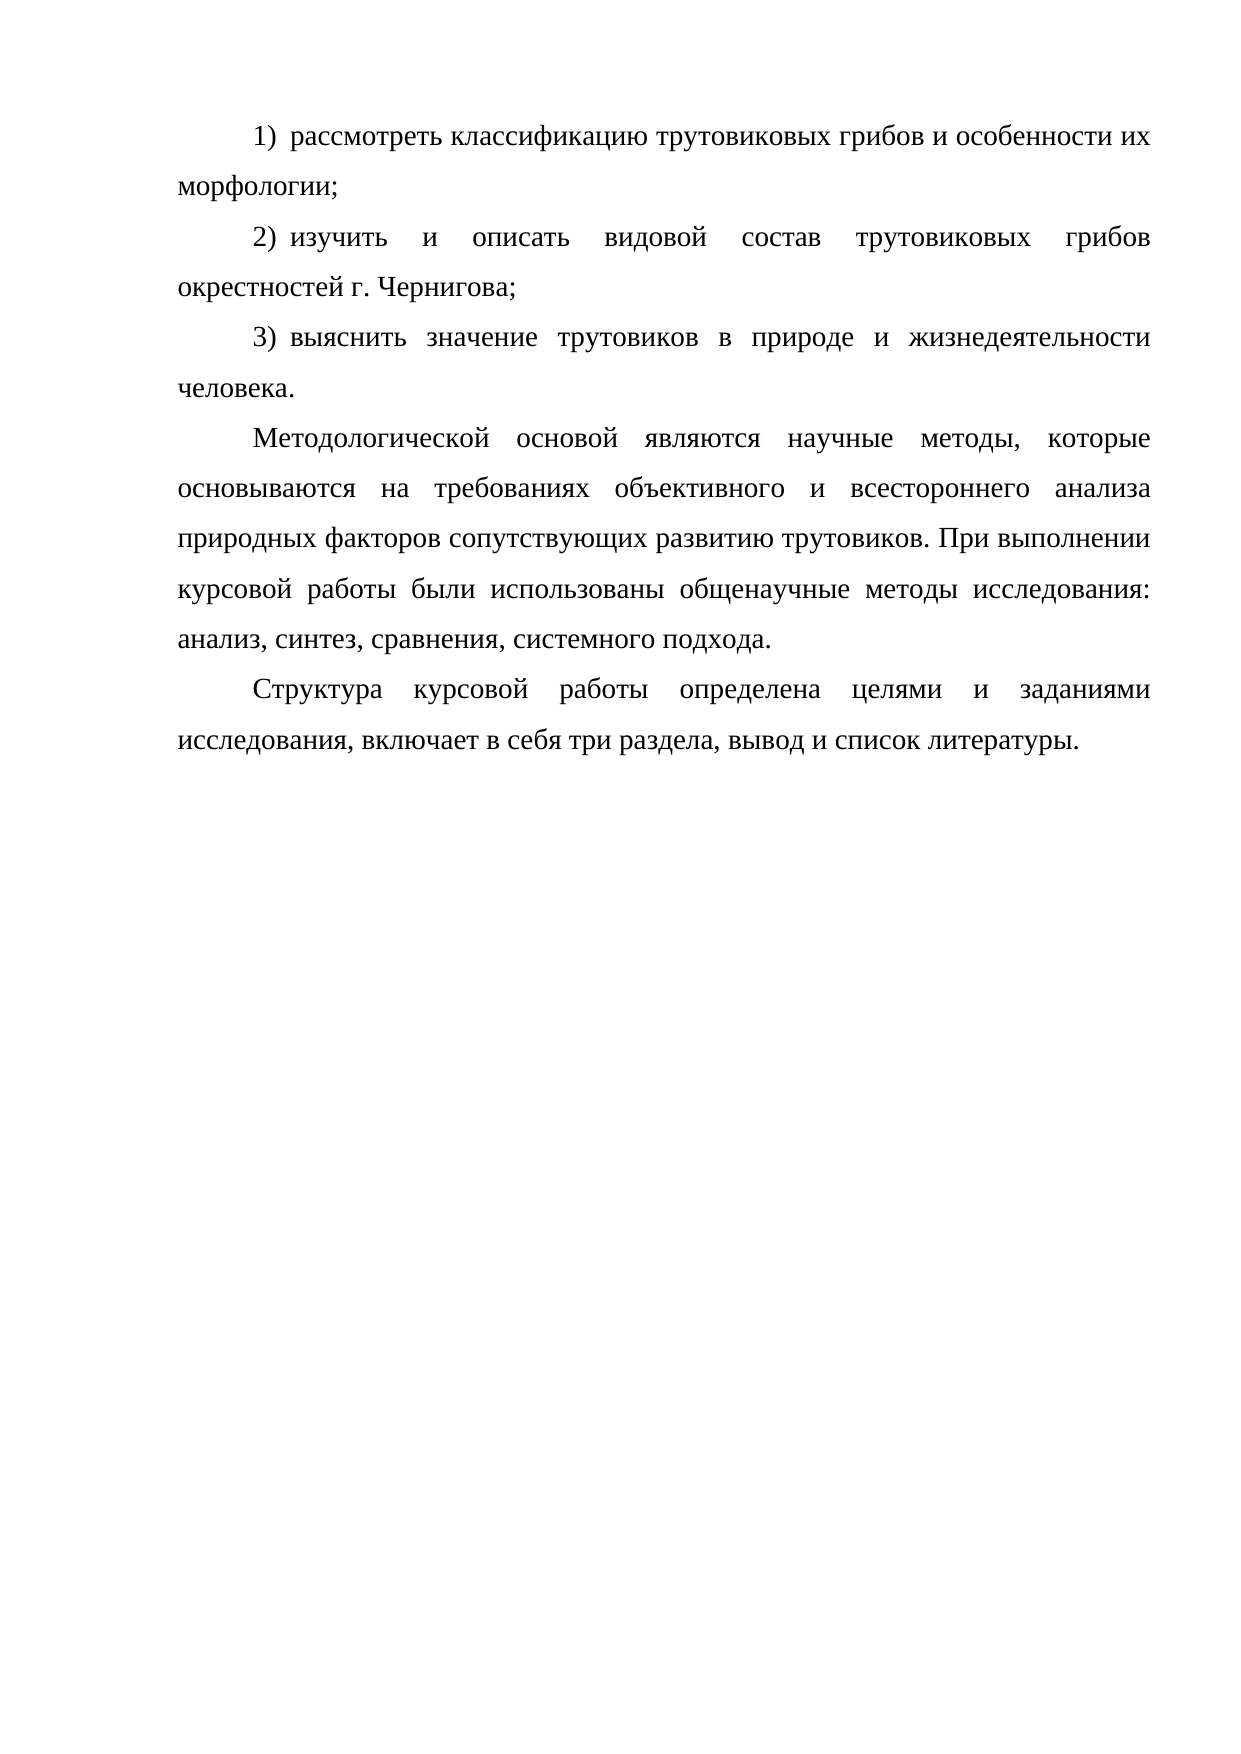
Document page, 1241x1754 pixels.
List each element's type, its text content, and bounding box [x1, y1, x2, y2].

list изучить и описать видовой состав трутовиковых грибов окрестностей г. Чернигова; [177, 219, 1152, 303]
text Методологической основой являются научные методы, которые основываются на требованиях объективного и всестороннего анализа природных факторов сопутствующих развитию трутовиков. При выполнении курсовой работы были использованы общенаучные методы исследования: анализ, синтез, сравнения, системного подхода. [177, 420, 1152, 655]
list рассмотреть классификацию трутовиковых грибов и особенности их морфологии; [177, 118, 1152, 202]
list выяснить значение трутовиков в природе и жизнедеятельности человека. [177, 319, 1152, 403]
text Структура курсовой работы определена целями и заданиями исследования, включает в себя три раздела, вывод и список литературы. [177, 672, 1152, 755]
